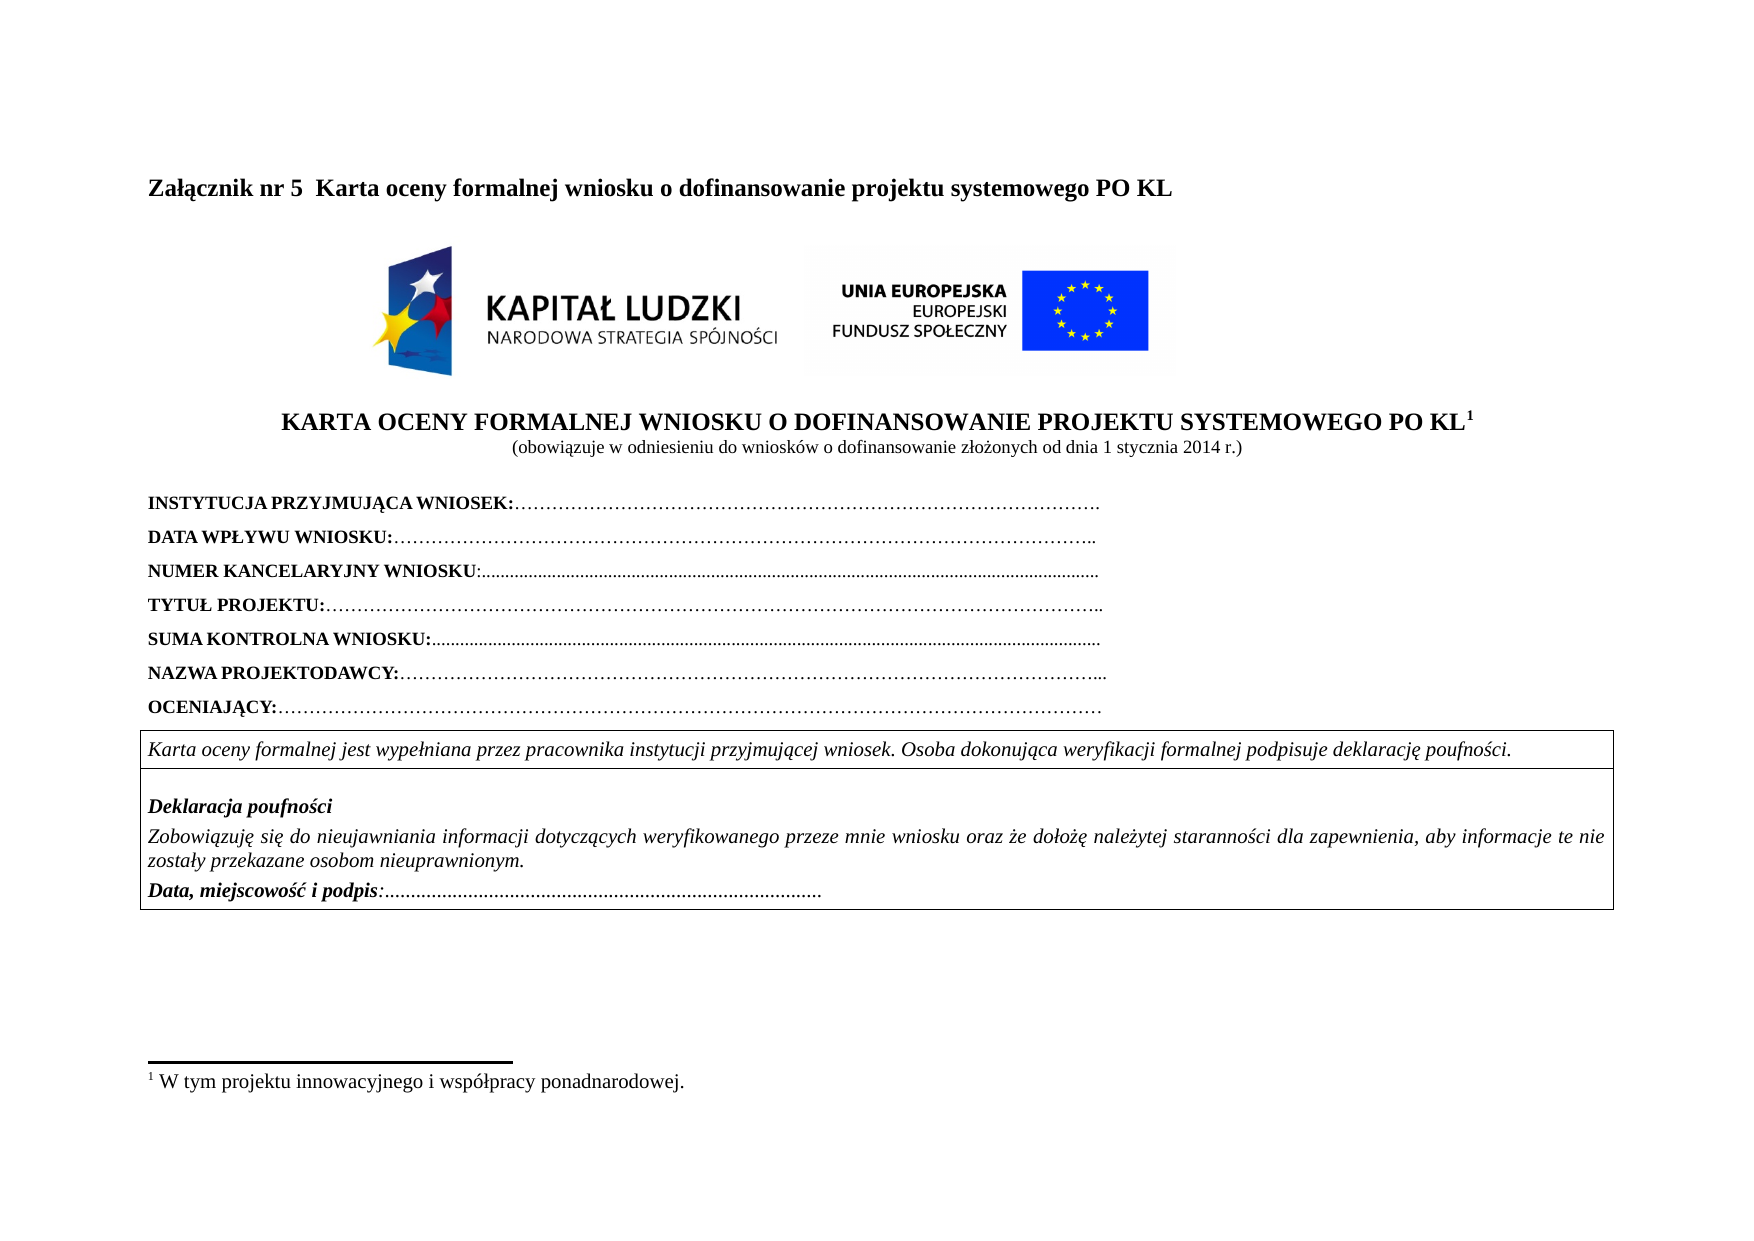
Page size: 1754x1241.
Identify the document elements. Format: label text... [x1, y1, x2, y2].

picture [368, 236, 782, 384]
table_header Karta oceny formalnej jest wypełniana przez pracownika instytucji przyjmującej wniosek. Osoba dokonująca weryfikacji formalnej podpisuje deklarację poufności. [141, 731, 1613, 768]
text NAZWA PROJEKTODAWCY:…………………………………………………………………………………………………... [148, 662, 1606, 683]
text KARTA OCENY FORMALNEJ WNIOSKU O DOFINANSOWANIE PROJEKTU SYSTEMOWEGO PO KL [148, 407, 1606, 436]
text INSTYTUCJA PRZYJMUJĄCA WNIOSEK:…………………………………………………………………………………. [148, 492, 1606, 513]
text TYTUŁ PROJEKTU:…………………………………………………………………………………………………………….. [148, 594, 1606, 615]
picture [803, 245, 1177, 376]
table_cell Deklaracja poufności Zobowiązuję się do nieujawniania informacji dotyczących weryfikowanego przeze mnie wniosku oraz że dołożę należytej staranności dla zapewnienia, aby informacje te nie zostały przekazane osobom nieuprawnionym. Data, miejscowość i podpis:.................................................................................... [141, 769, 1613, 909]
text OCENIAJĄCY:…………………………………………………………………………………………………………………… [148, 696, 1606, 718]
text SUMA KONTROLNA WNIOSKU:............................................................................................................................................... [148, 628, 1606, 649]
text (obowiązuje w odniesieniu do wniosków o dofinansowanie złożonych od dnia 1 stycznia 2014 r.) [148, 436, 1606, 458]
text DATA WPŁYWU WNIOSKU:………………………………………………………………………………………………….. [148, 526, 1606, 547]
subtitle Załącznik nr 5 Karta oceny formalnej wniosku o dofinansowanie projektu systemowego PO KL [148, 173, 1606, 201]
text NUMER KANCELARYJNY WNIOSKU:.................................................................................................................................... [148, 560, 1606, 581]
